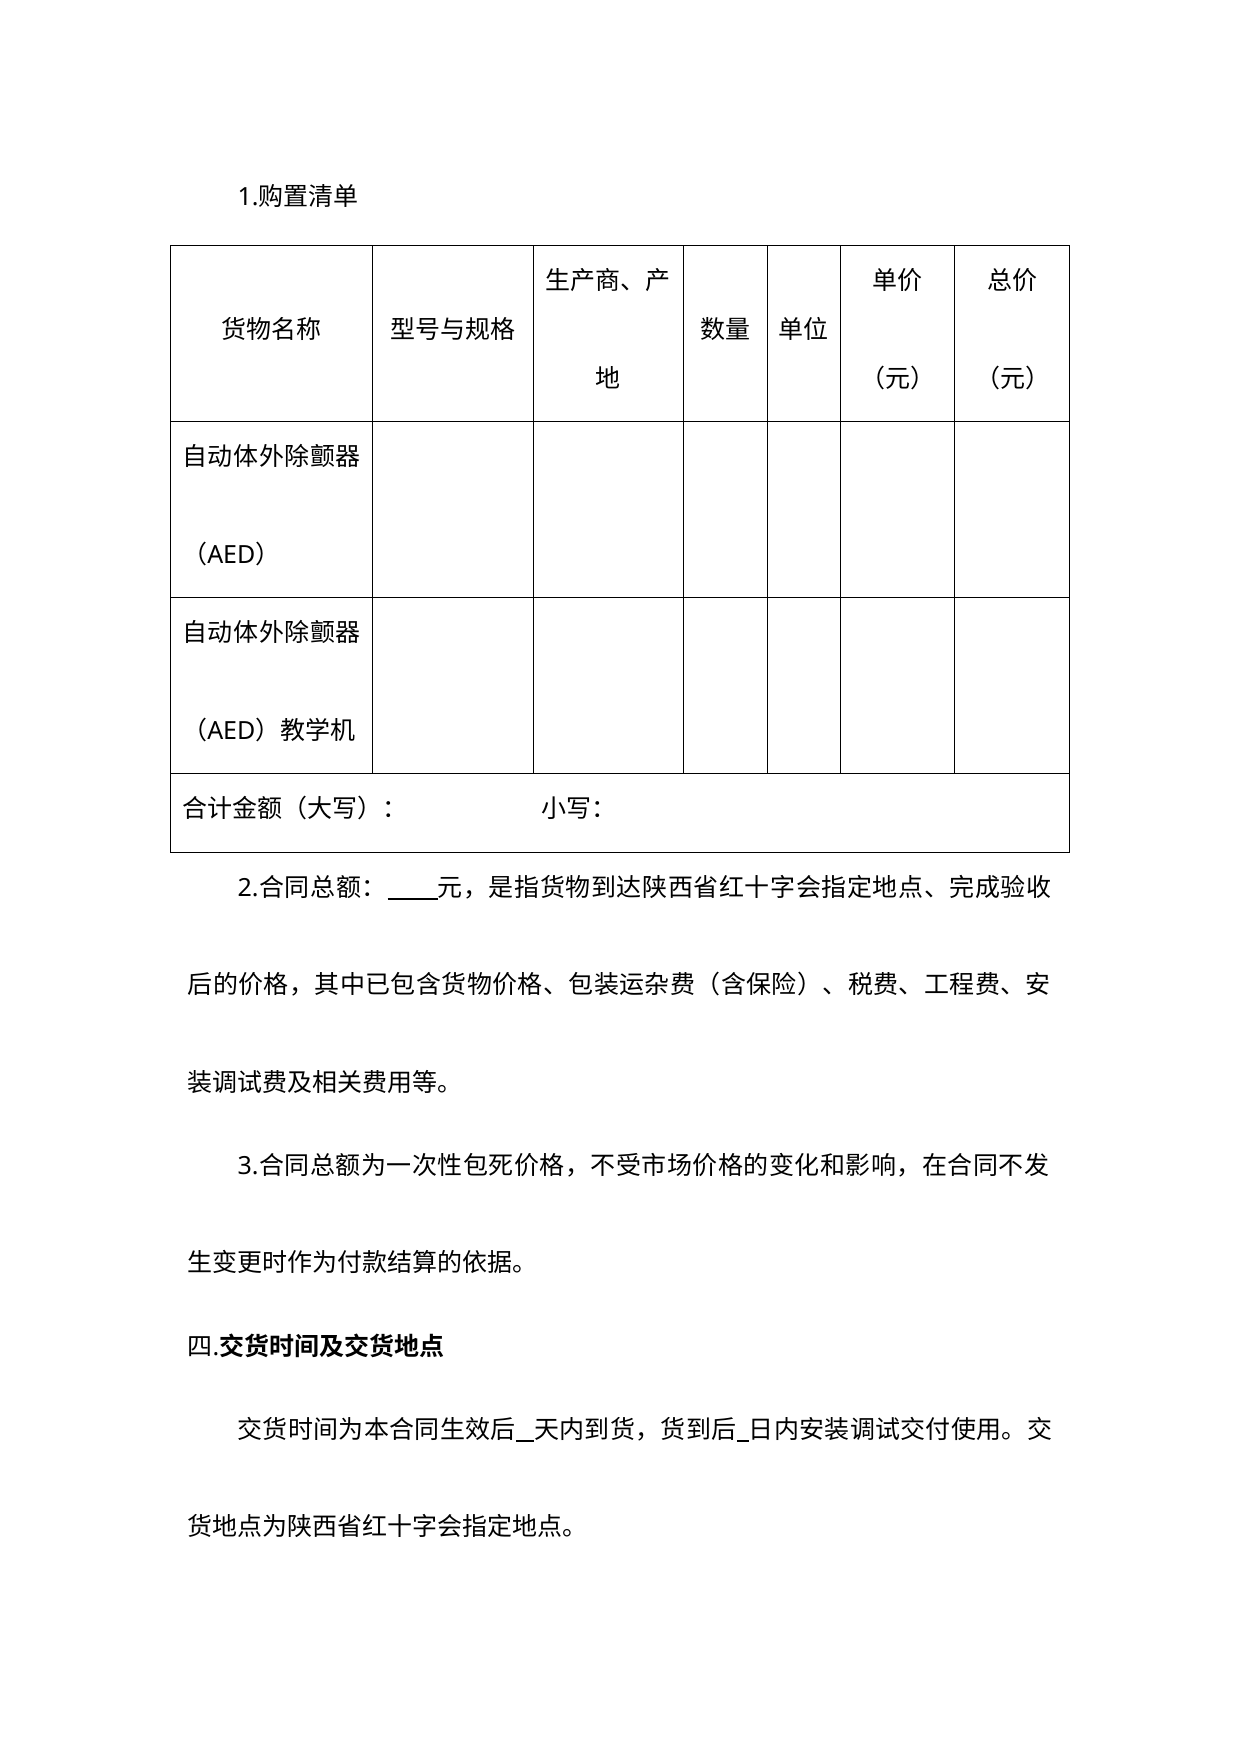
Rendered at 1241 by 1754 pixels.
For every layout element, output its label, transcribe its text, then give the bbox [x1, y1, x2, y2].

text 1.购置清单 [187, 162, 1053, 227]
text 交货时间为本合同生效后 天内到货，货到后 日内安装调试交付使用。交货地点为陕西省红十字会指定地点。 [187, 1395, 1053, 1557]
table_cell [955, 598, 1069, 773]
table_cell [768, 598, 840, 773]
table_cell [684, 422, 767, 597]
table_cell [373, 422, 533, 597]
table_cell [373, 598, 533, 773]
table_cell [841, 598, 954, 773]
table_cell 合计金额（大写）： 小写： [171, 774, 1069, 852]
table_cell [534, 598, 683, 773]
table_header 数量 [684, 246, 767, 421]
table_header 总价（元） [955, 246, 1069, 421]
table_header 单价（元） [841, 246, 954, 421]
table_cell 自动体外除颤器（AED）教学机 [171, 598, 372, 773]
table_cell 自动体外除颤器（AED） [171, 422, 372, 597]
table_header 生产商、产地 [534, 246, 683, 421]
text 2.合同总额： 元，是指货物到达陕西省红十字会指定地点、完成验收后的价格，其中已包含货物价格、包装运杂费（含保险）、税费、工程费、安装调试费及相关费用等。 [187, 853, 1053, 1113]
table_cell [768, 422, 840, 597]
table_cell [534, 422, 683, 597]
table_header 单位 [768, 246, 840, 421]
text 3.合同总额为一次性包死价格，不受市场价格的变化和影响，在合同不发生变更时作为付款结算的依据。 [187, 1131, 1053, 1293]
text 四.交货时间及交货地点 [187, 1312, 1053, 1377]
table_header 货物名称 [171, 246, 372, 421]
table_header 型号与规格 [373, 246, 533, 421]
table_cell [955, 422, 1069, 597]
table_cell [841, 422, 954, 597]
table_cell [684, 598, 767, 773]
